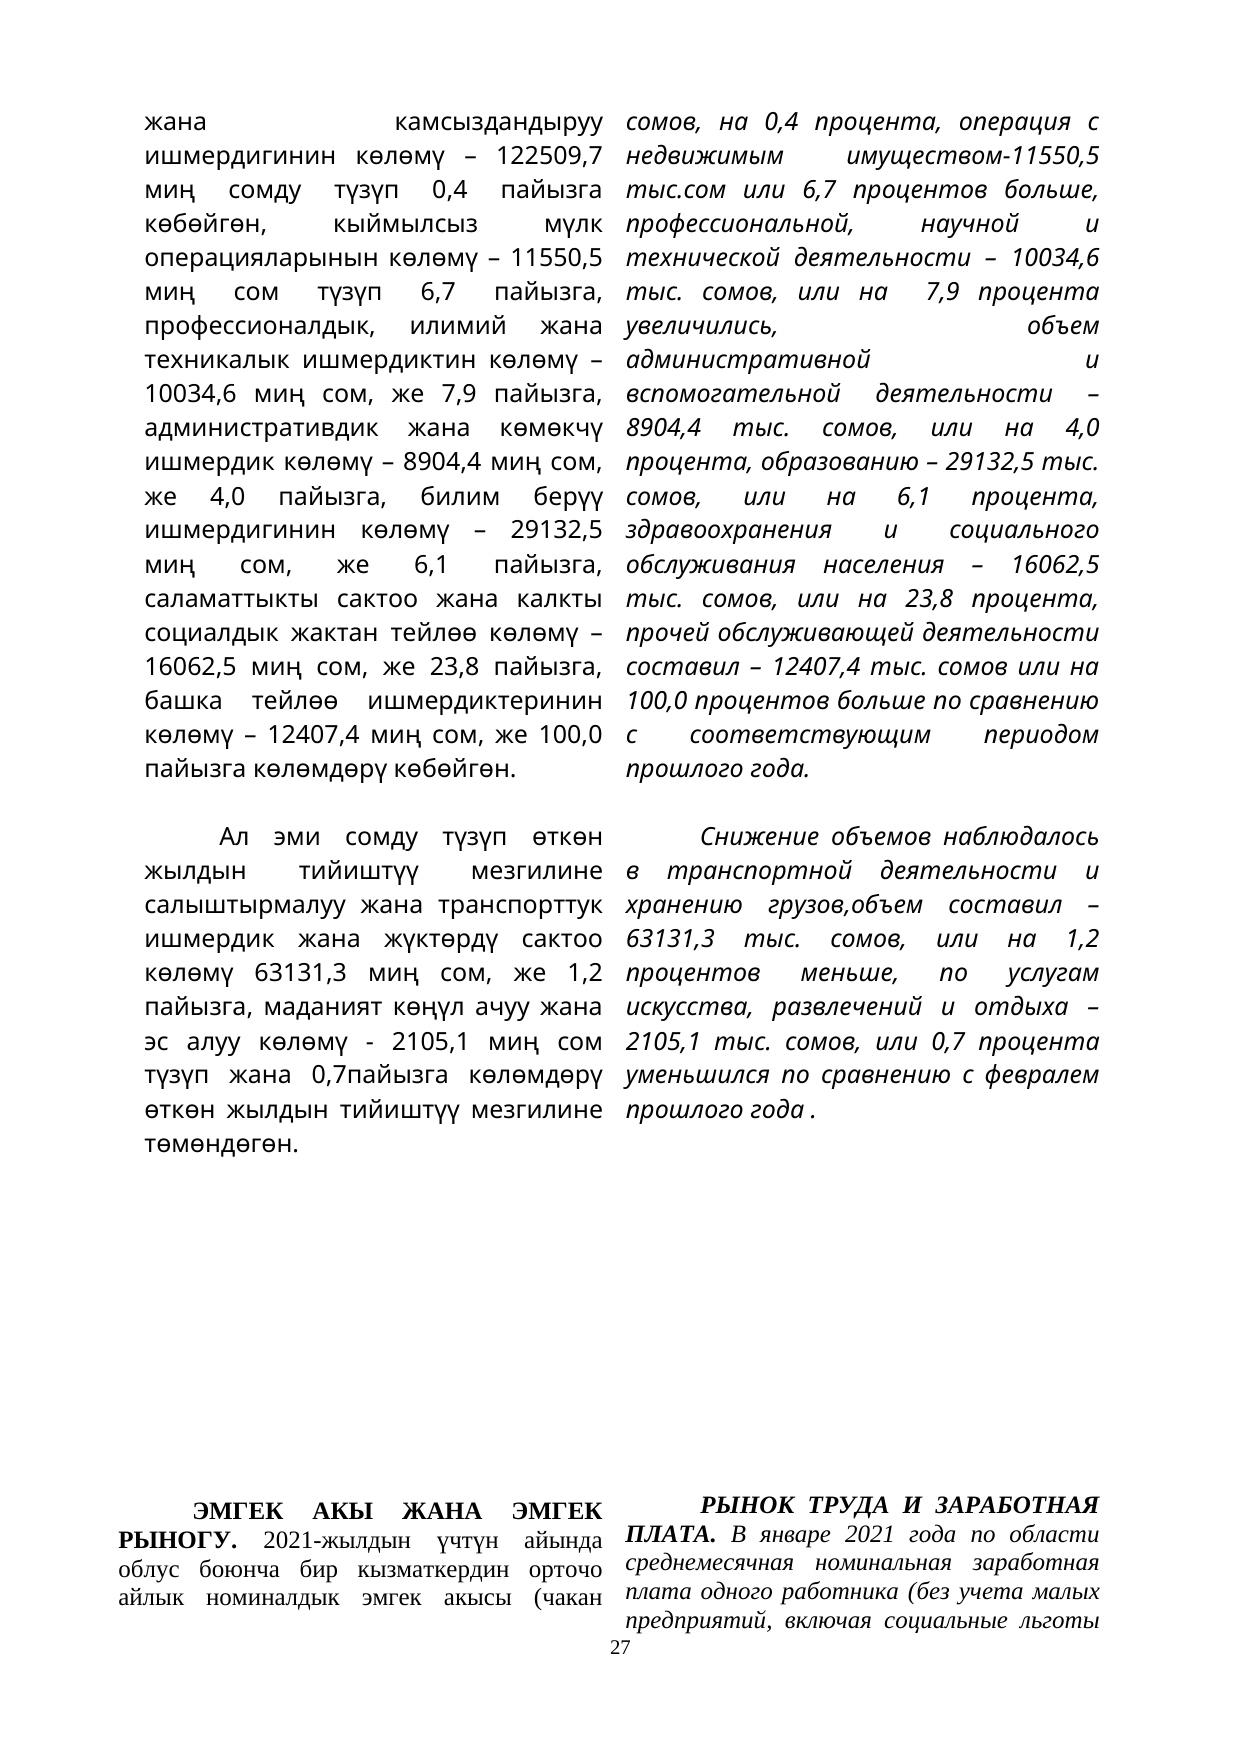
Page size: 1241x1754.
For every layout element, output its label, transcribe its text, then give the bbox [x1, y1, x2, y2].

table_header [614, 1490, 1111, 1634]
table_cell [133, 104, 614, 819]
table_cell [614, 104, 1111, 819]
table_cell Снижение объемов наблюдалось в транспортной деятельности и хранению грузов,объем составил – 63131,3 тыс. сомов, или на 1,2 процентов меньше, по услугам искусства, развлечений и отдыха – 2105,1 тыс. сомов, или 0,7 процента уменьшился по сравнению с февралем прошлого года . [614, 819, 1111, 1217]
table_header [107, 1490, 614, 1634]
table_cell Ал эми сомду түзүп өткөн жылдын тийиштүү мезгилине салыштырмалуу жана транспорттук ишмердик жана жүктөрдү сактоо көлөмү 63131,3 миң сом, же 1,2 пайызга, маданият көңүл ачуу жана эс алуу көлөмү - 2105,1 миң сом түзүп жана 0,7пайызга көлөмдөрү өткөн жылдын тийиштүү мезгилине төмөндөгөн. [133, 819, 614, 1217]
